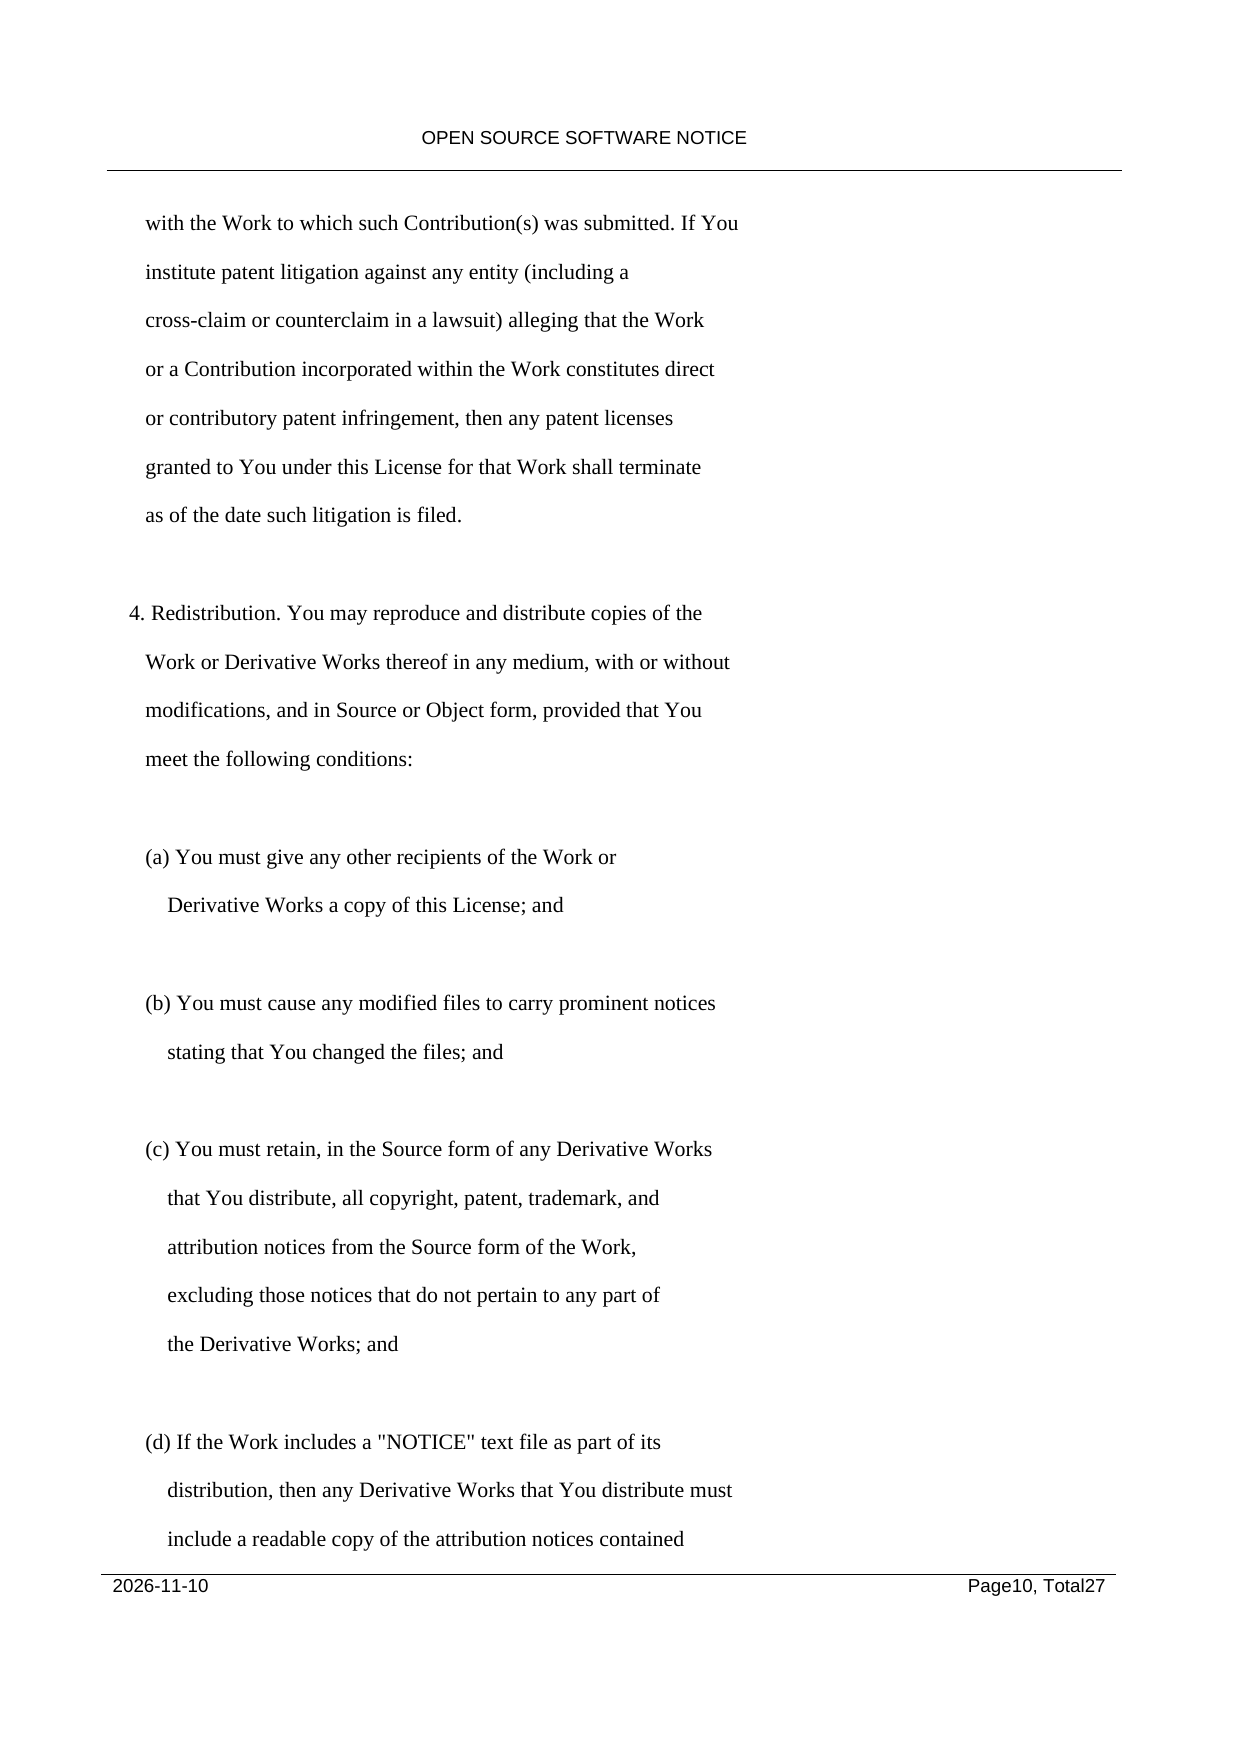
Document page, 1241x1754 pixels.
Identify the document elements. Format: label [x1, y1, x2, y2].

text [112, 206, 1128, 1555]
